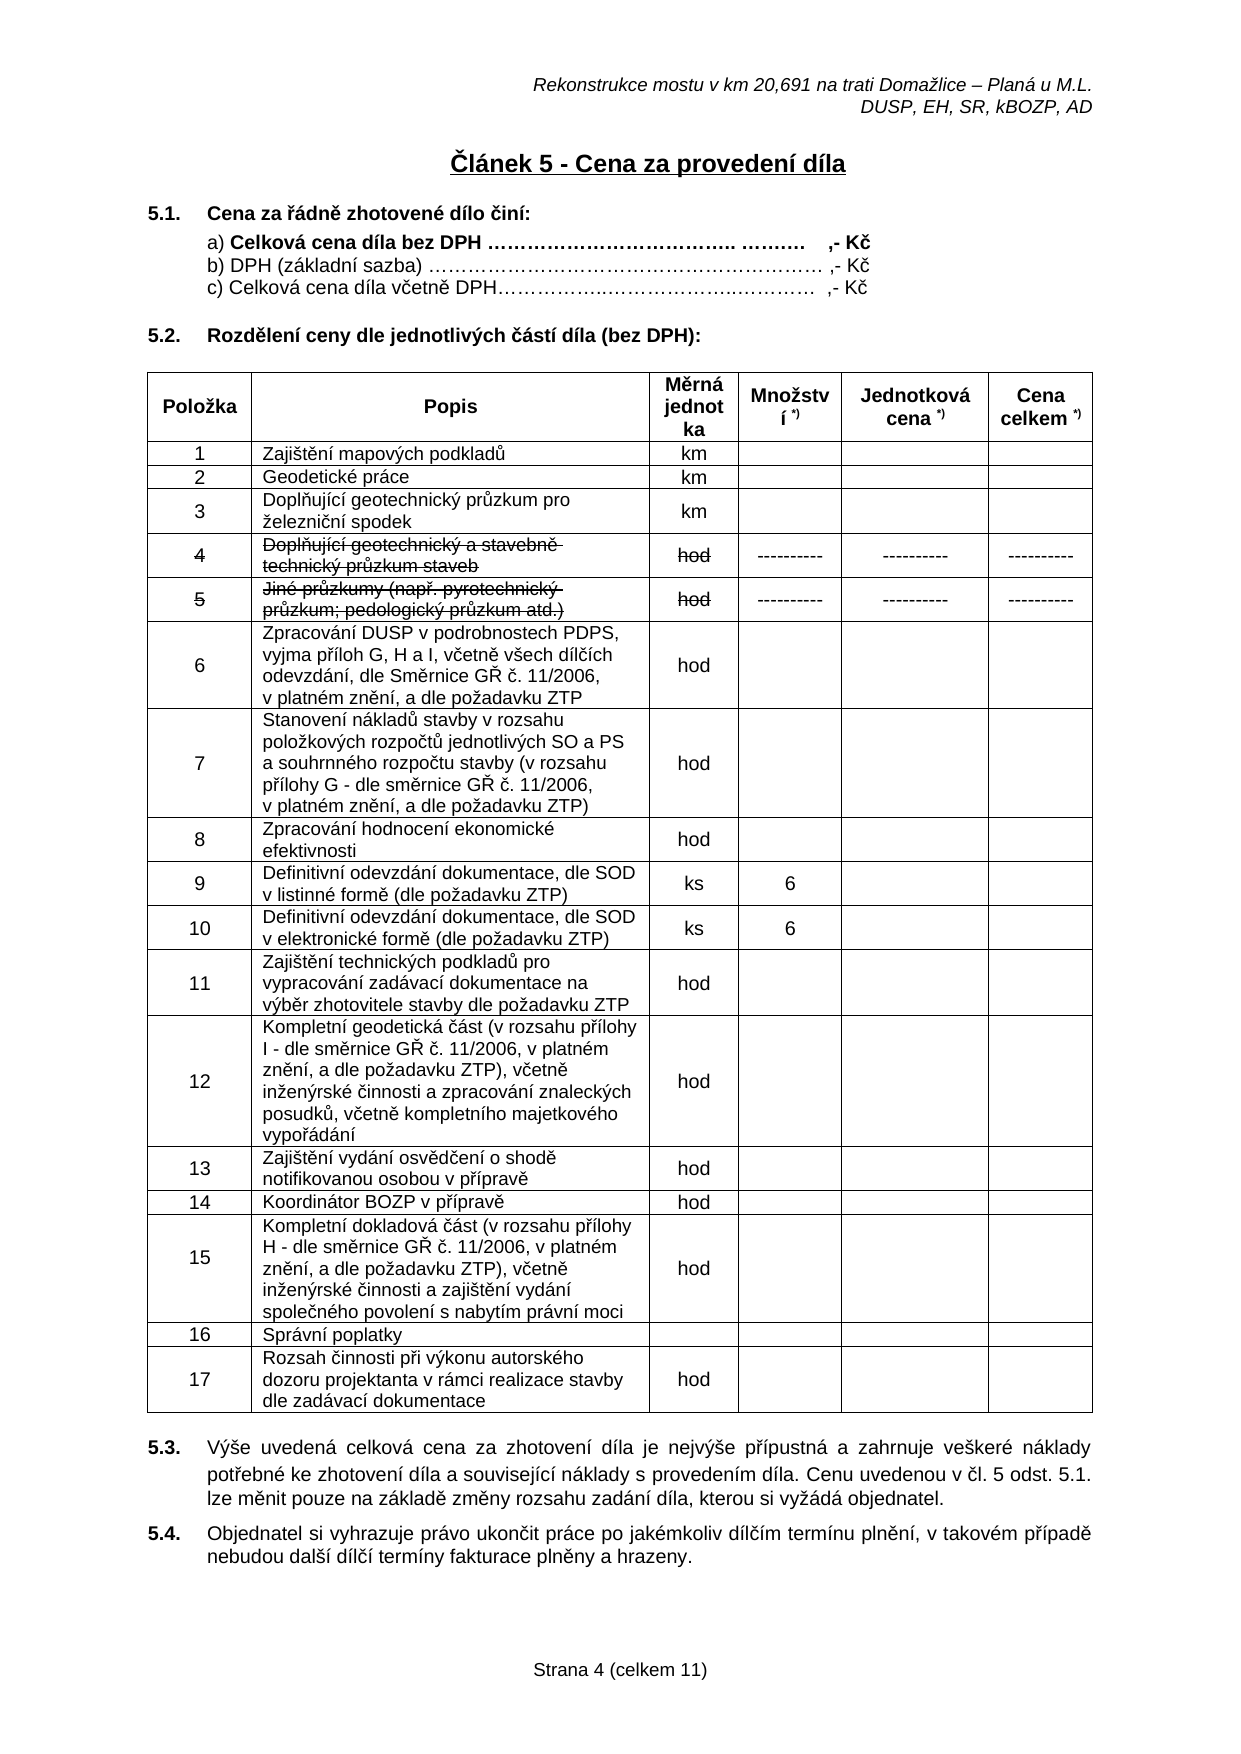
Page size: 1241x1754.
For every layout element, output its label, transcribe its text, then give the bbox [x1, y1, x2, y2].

table_cell [989, 862, 1092, 905]
table_cell 3 [148, 489, 251, 532]
table_cell 12 [148, 1016, 251, 1146]
table_cell [739, 1323, 841, 1346]
table_cell 17 [148, 1347, 251, 1412]
table_cell 5 [148, 578, 251, 621]
table_cell [989, 1215, 1092, 1322]
table_cell [739, 709, 841, 817]
table_cell Definitivní odevzdání dokumentace, dle SOD v listinné formě (dle požadavku ZTP) [252, 862, 649, 905]
table_cell [989, 442, 1092, 464]
subtitle Článek 5 - Cena za provedení díla [204, 149, 1092, 178]
table_cell [842, 906, 988, 949]
table_cell hod [650, 534, 738, 577]
table_cell 11 [148, 950, 251, 1015]
table_cell [739, 466, 841, 488]
table_cell 9 [148, 862, 251, 905]
table_cell ---------- [739, 578, 841, 621]
table_cell [739, 1191, 841, 1213]
table_cell [842, 489, 988, 532]
table_cell [650, 1323, 738, 1346]
text 5.2. Rozdělení ceny dle jednotlivých částí díla (bez DPH): [148, 324, 1092, 347]
table_cell hod [650, 709, 738, 817]
table_header Popis [252, 373, 649, 441]
table_cell hod [650, 578, 738, 621]
table_cell ---------- [842, 534, 988, 577]
text c) Celková cena díla včetně DPH……………..………………..………… ,- Kč [148, 276, 1092, 299]
table_cell hod [650, 622, 738, 708]
table_cell hod [650, 818, 738, 861]
table_cell Správní poplatky [252, 1323, 649, 1346]
table_cell [842, 1215, 988, 1322]
table_cell [842, 466, 988, 488]
table_cell Zpracování DUSP v podrobnostech PDPS, vyjma příloh G, H a I, včetně všech dílčích odevzdání, dle Směrnice GŘ č. 11/2006, v platném znění, a dle požadavku ZTP [252, 622, 649, 708]
table_cell [989, 1347, 1092, 1412]
table_cell [739, 622, 841, 708]
table_cell [842, 1016, 988, 1146]
table_cell [842, 818, 988, 861]
table_cell [989, 1191, 1092, 1213]
table_cell [739, 1016, 841, 1146]
text a) Celková cena díla bez DPH ……………………………….. …….… ,- Kč [207, 231, 1092, 253]
table_cell ---------- [989, 578, 1092, 621]
table_cell 8 [148, 818, 251, 861]
table_cell ---------- [842, 578, 988, 621]
table_cell [989, 1016, 1092, 1146]
table_cell [739, 1215, 841, 1322]
table_cell ---------- [739, 534, 841, 577]
table_cell hod [650, 1016, 738, 1146]
table_cell 2 [148, 466, 251, 488]
table_cell Zajištění technických podkladů pro vypracování zadávací dokumentace na výběr zhotovitele stavby dle požadavku ZTP [252, 950, 649, 1015]
table_cell [989, 622, 1092, 708]
table_cell hod [650, 1215, 738, 1322]
table_cell [989, 709, 1092, 817]
table_cell [989, 489, 1092, 532]
table_cell hod [650, 1191, 738, 1213]
table_cell [739, 442, 841, 464]
table_cell [989, 1147, 1092, 1190]
table_cell Zajištění mapových podkladů [252, 442, 649, 464]
table_cell 14 [148, 1191, 251, 1213]
table_cell ---------- [989, 534, 1092, 577]
table_cell 13 [148, 1147, 251, 1190]
table_cell Kompletní geodetická část (v rozsahu přílohy I - dle směrnice GŘ č. 11/2006, v platném znění, a dle požadavku ZTP), včetně inženýrské činnosti a zpracování znaleckých posudků, včetně kompletního majetkového vypořádání [252, 1016, 649, 1146]
table_cell [739, 489, 841, 532]
table_cell 1 [148, 442, 251, 464]
table_cell Geodetické práce [252, 466, 649, 488]
table_cell Doplňující geotechnický průzkum pro železniční spodek [252, 489, 649, 532]
table_cell km [650, 442, 738, 464]
table_cell [739, 950, 841, 1015]
table_cell [842, 862, 988, 905]
table_cell hod [650, 950, 738, 1015]
table_cell [842, 1347, 988, 1412]
table_cell Doplňující geotechnický a stavebně technický průzkum staveb [252, 534, 649, 577]
table_header Cena celkem *) [989, 373, 1092, 441]
table_cell 6 [739, 906, 841, 949]
table_cell Rozsah činnosti při výkonu autorského dozoru projektanta v rámci realizace stavby dle zadávací dokumentace [252, 1347, 649, 1412]
table_cell [842, 709, 988, 817]
table_cell [739, 818, 841, 861]
table_header Měrná jednotka [650, 373, 738, 441]
table_cell Zpracování hodnocení ekonomické efektivnosti [252, 818, 649, 861]
table_cell [842, 950, 988, 1015]
table_cell [739, 1147, 841, 1190]
table_cell Stanovení nákladů stavby v rozsahu položkových rozpočtů jednotlivých SO a PS a souhrnného rozpočtu stavby (v rozsahu přílohy G - dle směrnice GŘ č. 11/2006, v platném znění, a dle požadavku ZTP) [252, 709, 649, 817]
text 5.4. Objednatel si vyhrazuje právo ukončit práce po jakémkoliv dílčím termínu plnění, v takovém případě nebudou další dílčí termíny fakturace plněny a hrazeny. [148, 1522, 1092, 1568]
table_cell km [650, 466, 738, 488]
table_cell [739, 1347, 841, 1412]
text b) DPH (základní sazba) …………………………………………………… ,- Kč [148, 253, 1092, 276]
table_cell 7 [148, 709, 251, 817]
table_cell 10 [148, 906, 251, 949]
table_cell Kompletní dokladová část (v rozsahu přílohy H - dle směrnice GŘ č. 11/2006, v platném znění, a dle požadavku ZTP), včetně inženýrské činnosti a zajištění vydání společného povolení s nabytím právní moci [252, 1215, 649, 1322]
table_cell [842, 1191, 988, 1213]
table_cell 6 [148, 622, 251, 708]
text 5.1. Cena za řádně zhotovené dílo činí: [148, 202, 1092, 224]
table_cell hod [650, 1147, 738, 1190]
table_cell ks [650, 906, 738, 949]
table_cell ks [650, 862, 738, 905]
table_cell 15 [148, 1215, 251, 1322]
table_header Jednotková cena *) [842, 373, 988, 441]
table_cell [989, 950, 1092, 1015]
table_cell 6 [739, 862, 841, 905]
table_cell Jiné průzkumy (např. pyrotechnický průzkum; pedologický průzkum atd.) [252, 578, 649, 621]
table_cell 16 [148, 1323, 251, 1346]
table_cell [989, 466, 1092, 488]
table_cell km [650, 489, 738, 532]
table_header Položka [148, 373, 251, 441]
table_cell [989, 818, 1092, 861]
table_cell Zajištění vydání osvědčení o shodě notifikovanou osobou v přípravě [252, 1147, 649, 1190]
table_cell Koordinátor BOZP v přípravě [252, 1191, 649, 1213]
table_header Množství *) [739, 373, 841, 441]
table_cell [842, 1147, 988, 1190]
table_cell Definitivní odevzdání dokumentace, dle SOD v elektronické formě (dle požadavku ZTP) [252, 906, 649, 949]
table_cell [842, 442, 988, 464]
table_cell [989, 1323, 1092, 1346]
table_cell hod [650, 1347, 738, 1412]
table_cell 4 [148, 534, 251, 577]
table_cell [842, 1323, 988, 1346]
text 5.3. Výše uvedená celková cena za zhotovení díla je nejvýše přípustná a zahrnuje veškeré náklady potřebné ke zhotovení díla a související náklady s provedením díla. Cenu uvedenou v čl. 5 odst. 5.1. lze měnit pouze na základě změny rozsahu zadání díla, kterou si vyžádá objednatel. [148, 1436, 1092, 1510]
table_cell [989, 906, 1092, 949]
table_cell [842, 622, 988, 708]
